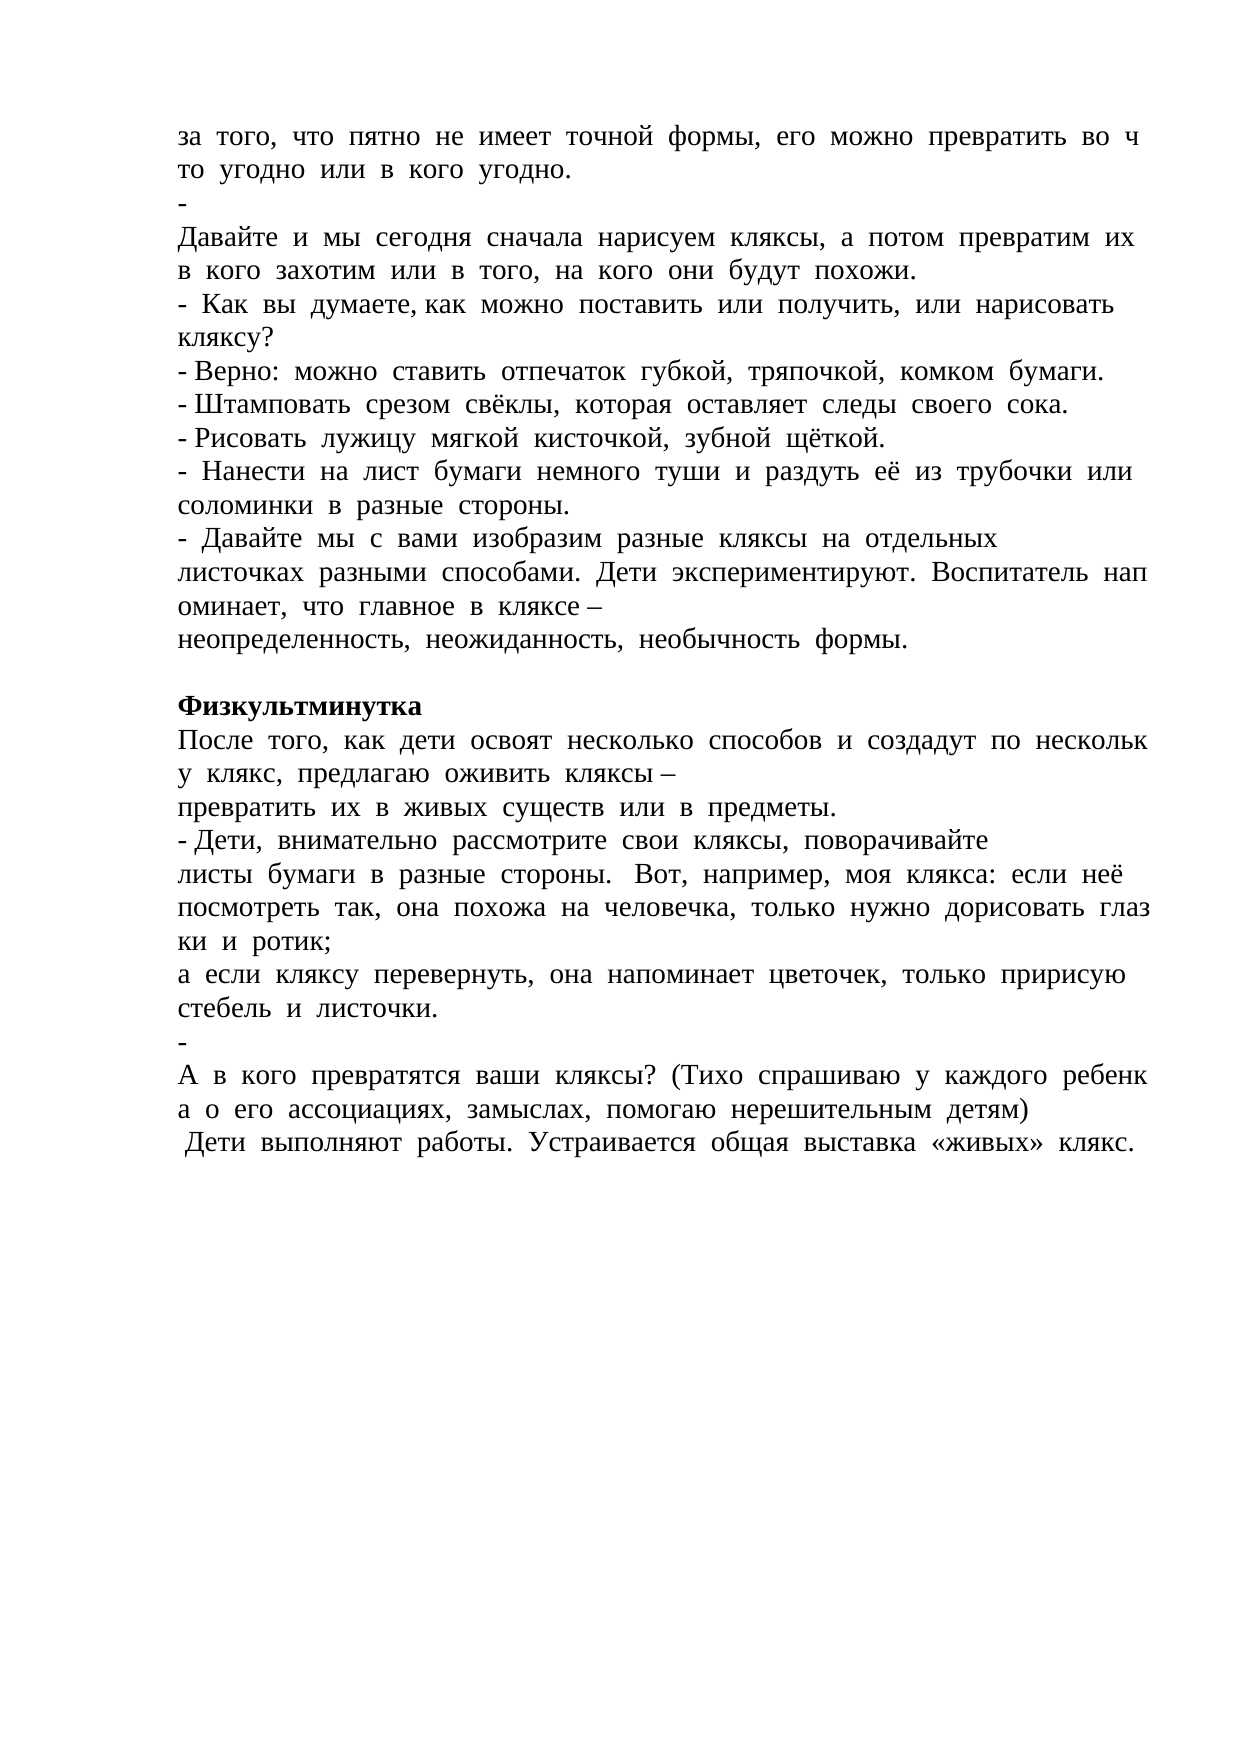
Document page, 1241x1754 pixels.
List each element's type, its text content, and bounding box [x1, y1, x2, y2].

text - Как вы думаете, как можно поставить или получить, или нарисовать кляксу? [177, 286, 1152, 353]
text - Нанести на лист бумаги немного туши и раздуть её из трубочки или соломинки в разные стороны. [177, 453, 1152, 521]
text Дети выполняют работы. Устраивается общая выставка «живых» клякс. [177, 1124, 1152, 1158]
text - Рисовать лужицу мягкой кисточкой, зубной щёткой. [177, 420, 1152, 453]
text - Дети, внимательно рассмотрите свои кляксы, поворачивайте листы бумаги в разные стороны. Вот, например, моя клякса: если неё посмотреть так, она похожа на человечка, только нужно дорисовать глазки и ротик; а если кляксу перевернуть, она напоминает цветочек, только пририсую стебель и листочки. [177, 822, 1152, 1024]
text - Давайте мы с вами изобразим разные кляксы на отдельных листочках разными способами. Дети экспериментируют. Воспитатель напоминает, что главное в кляксе – неопределенность, неожиданность, необычность формы. [177, 521, 1152, 655]
text После того, как дети освоят несколько способов и создадут по нескольку клякс, предлагаю оживить кляксы – превратить их в живых существ или в предметы. [177, 722, 1152, 822]
text - Штамповать срезом свёклы, которая оставляет следы своего сока. [177, 386, 1152, 420]
text - А в кого превратятся ваши кляксы? (Тихо спрашиваю у каждого ребенка о его ассоциациях, замыслах, помогаю нерешительным детям) [177, 1024, 1152, 1124]
text Физкультминутка [177, 688, 1152, 722]
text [177, 118, 1152, 185]
text - Верно: можно ставить отпечаток губкой, тряпочкой, комком бумаги. [177, 353, 1152, 386]
text - Давайте и мы сегодня сначала нарисуем кляксы, а потом превратим их в кого захотим или в того, на кого они будут похожи. [177, 185, 1152, 286]
